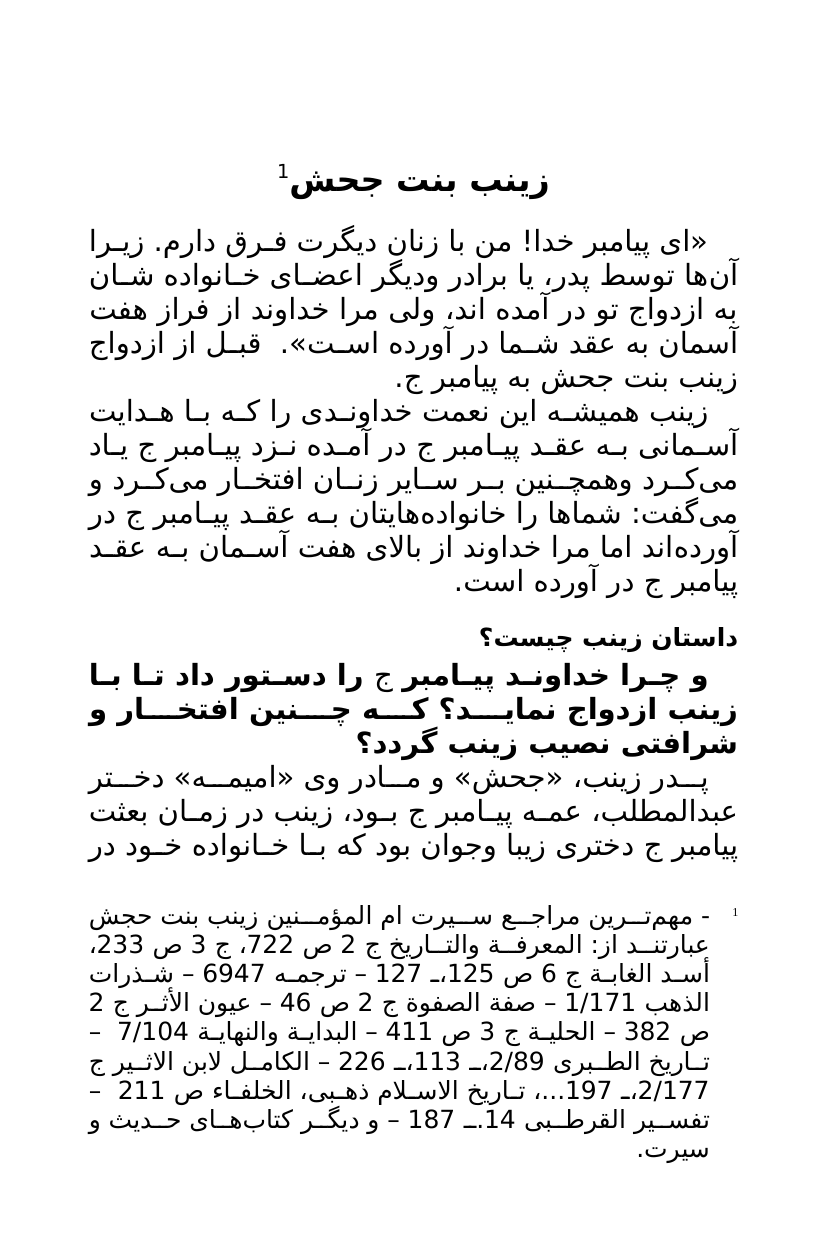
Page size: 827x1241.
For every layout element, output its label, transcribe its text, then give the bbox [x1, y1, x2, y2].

text «ای پیامبر خدا! من با زنان دیگرت فرق دارم. زیرا آن‌ها توسط پدر، یا برادر ودیگر اعضای خانواده شان به ازدواج تو در آمده اند، ولی مرا خداوند از فراز هفت آسمان به عقد شما در آورده است». قبل از ازدواج زینب بنت جحش به پیامبر ج. [89, 225, 738, 394]
text زینب همیشه این نعمت خداوندی را که با هدایت آسمانی به عقد پیامبر ج در آمده نزد پیامبر ج یاد می‌کرد وهمچنین بر سایر زنان افتخار می‌کرد و می‌گفت: شماها را خانواده‌هایتان به عقد پیامبر ج در آورده‌اند اما مرا خداوند از بالای هفت آسمان به عقد پیامبر ج در آورده است. [89, 394, 738, 598]
text زينب بنت جحش [89, 161, 738, 200]
text داستان زينب چيست؟ [89, 623, 738, 652]
text پدر زینب، «جحش» و مادر وی «امیمه» دختر عبدالمطلب، عمه پیامبر ج بود، زینب در زمان بعثت پیامبر ج دختری زیبا وجوان بود که با خانواده خود در مکه می‌زیست، اعضای خانواده‌اش به پیامبر ج ایمان آوردند و بعضی به حبشه هجرت کردند، در میان مهاجرین به سوی حبشه دو برادر زینب، عبدالله و عبیدالله نیز به چشم می‌خوردند و آل جحش مکه را ترک کرده واز دیار خود هجرت نموده، حمنه خواهر زینب با زیباترین جوان قریش واولین نماینده پیامبر ج در مدینه، مصعب بن عمیر ازدواج کرد، خواهر دیگر زینب ام حبیب بنت جحش با عبدالرحمن بن عوف که از اشراف قریش بود ازدواج نمود، فقط زینب باقی مانده بود او منتظر بود که با کسی ازدواج کند که در نسب وشرافت با او برابر باشد. [89, 761, 738, 862]
text و چرا خداوند پیامبر ج را دستور داد تا با زینب ازدواج نماید؟ که چنین افتخار و شرافتی نصیب زینب گردد؟ [89, 659, 738, 761]
